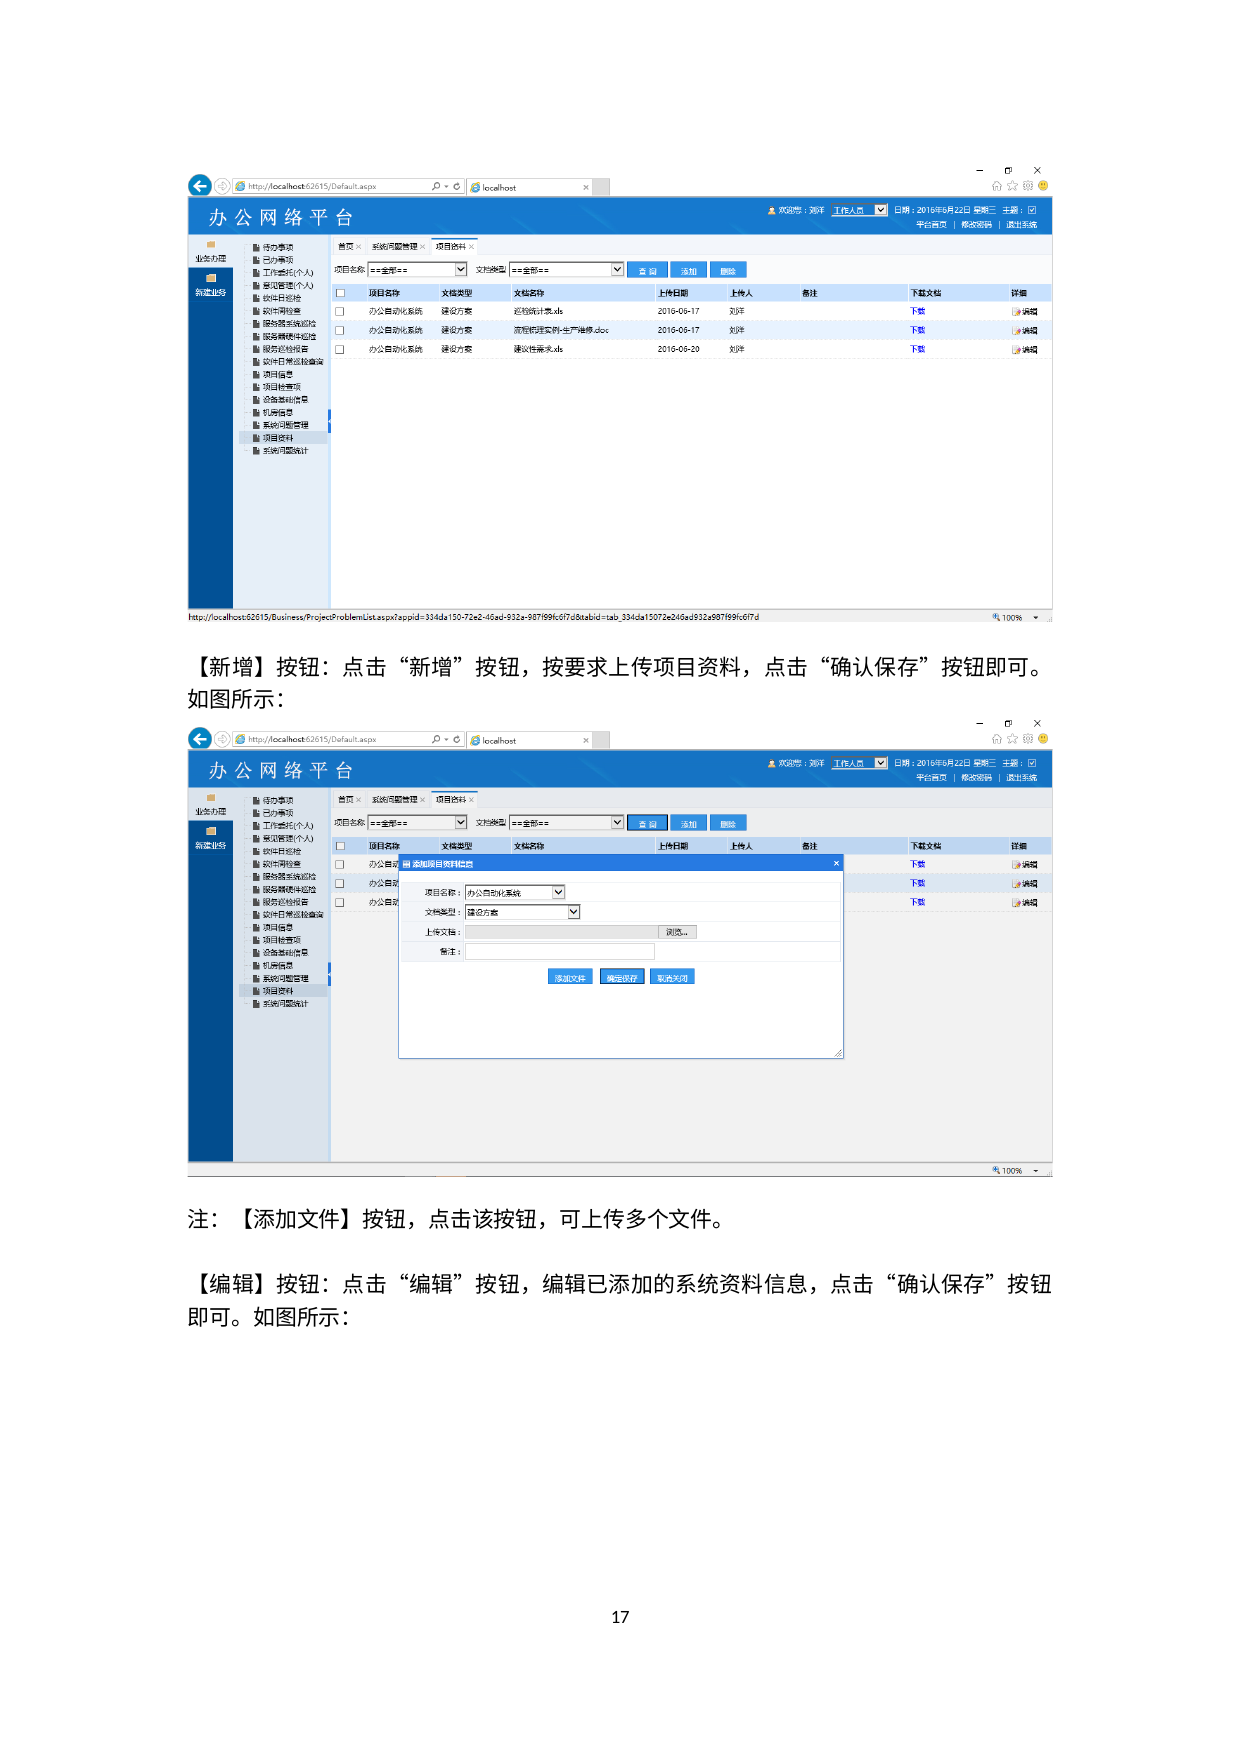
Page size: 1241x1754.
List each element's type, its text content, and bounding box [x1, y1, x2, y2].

text 【编辑】按钮：点击“编辑”按钮，编辑已添加的系统资料信息，点击“确认保存”按钮即可。如图所示： [187, 1267, 1053, 1332]
picture [187, 714, 1053, 1177]
text 【新增】按钮：点击“新增”按钮，按要求上传项目资料，点击“确认保存”按钮即可。如图所示： [187, 649, 1053, 714]
text 注：【添加文件】按钮，点击该按钮，可上传多个文件。 [187, 1202, 1053, 1234]
picture [187, 162, 1053, 622]
